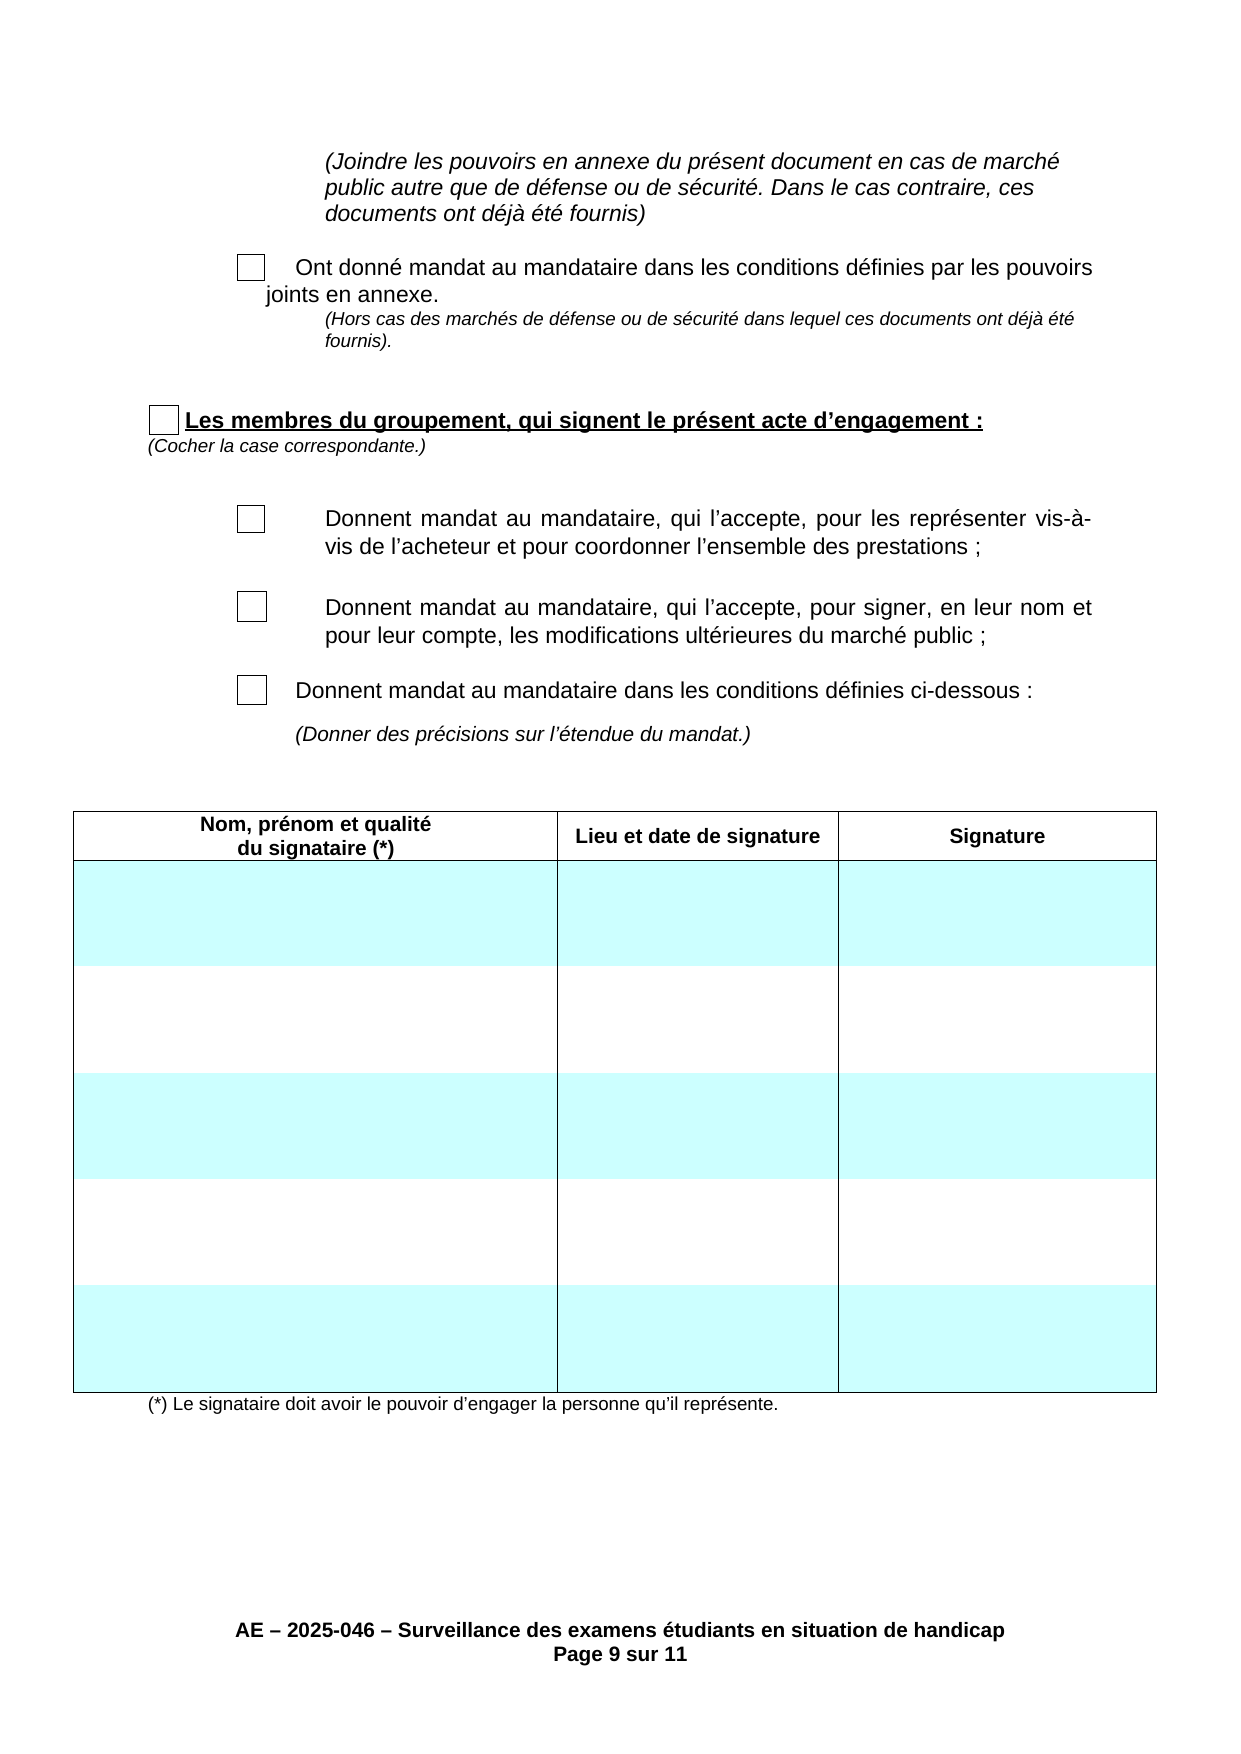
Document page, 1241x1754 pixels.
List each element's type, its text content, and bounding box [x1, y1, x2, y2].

table_cell [74, 1285, 557, 1392]
table_cell [558, 1073, 838, 1179]
table_cell [74, 1179, 557, 1285]
table_cell [558, 966, 838, 1072]
text (Donner des précisions sur l’étendue du mandat.) [177, 722, 1093, 746]
table_cell [74, 966, 557, 1072]
table_cell [558, 1285, 838, 1392]
text Donnent mandat au mandataire dans les conditions définies ci-dessous : [177, 674, 1093, 706]
table_cell [74, 1073, 557, 1179]
table_header Lieu et date de signature [558, 812, 838, 860]
table_header Nom, prénom et qualité du signataire (*) [74, 812, 557, 860]
table_cell [558, 1179, 838, 1285]
table_header Signature [839, 812, 1156, 860]
table_cell [839, 1285, 1156, 1392]
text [325, 148, 1093, 227]
text (*) Le signataire doit avoir le pouvoir d’engager la personne qu’il représente. [148, 1393, 1093, 1414]
table_cell [839, 861, 1156, 966]
table_cell [558, 861, 838, 966]
table_cell [839, 966, 1156, 1072]
text (Cocher la case correspondante.) [148, 435, 1093, 456]
text Les membres du groupement, qui signent le présent acte d’engagement : [148, 404, 1093, 435]
table_cell [839, 1179, 1156, 1285]
table_cell [74, 861, 557, 966]
text Ont donné mandat au mandataire dans les conditions définies par les pouvoirs joints en annexe. [177, 253, 1093, 308]
table_cell [839, 1073, 1156, 1179]
text (Hors cas des marchés de défense ou de sécurité dans lequel ces documents ont déjà été fournis). [325, 308, 1093, 351]
text Donnent mandat au mandataire, qui l’accepte, pour signer, en leur nom et pour leur compte, les modifications ultérieures du marché public ; [236, 590, 1093, 648]
text Donnent mandat au mandataire, qui l’accepte, pour les représenter vis-à-vis de l’acheteur et pour coordonner l’ensemble des prestations ; [236, 504, 1093, 559]
